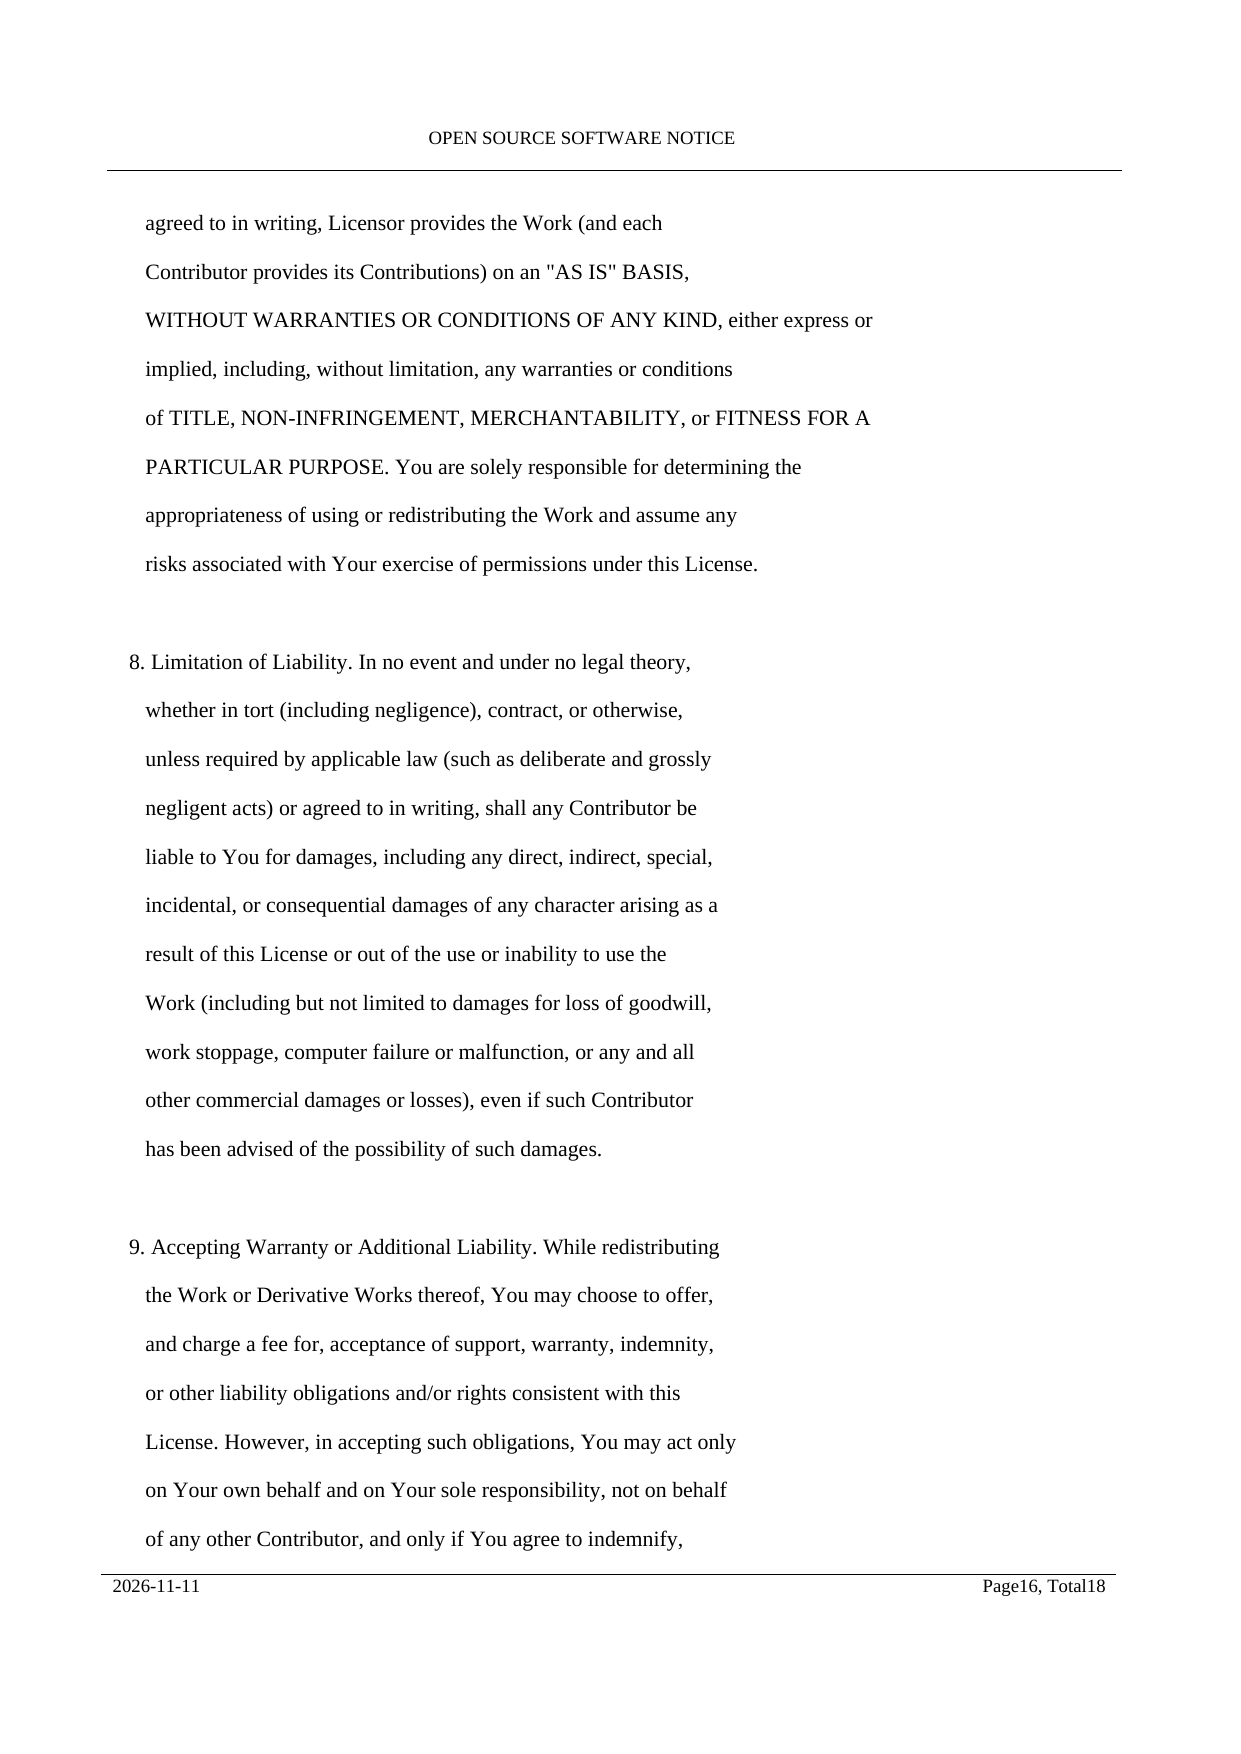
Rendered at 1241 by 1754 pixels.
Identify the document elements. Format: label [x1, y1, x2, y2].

text [112, 206, 1128, 1555]
